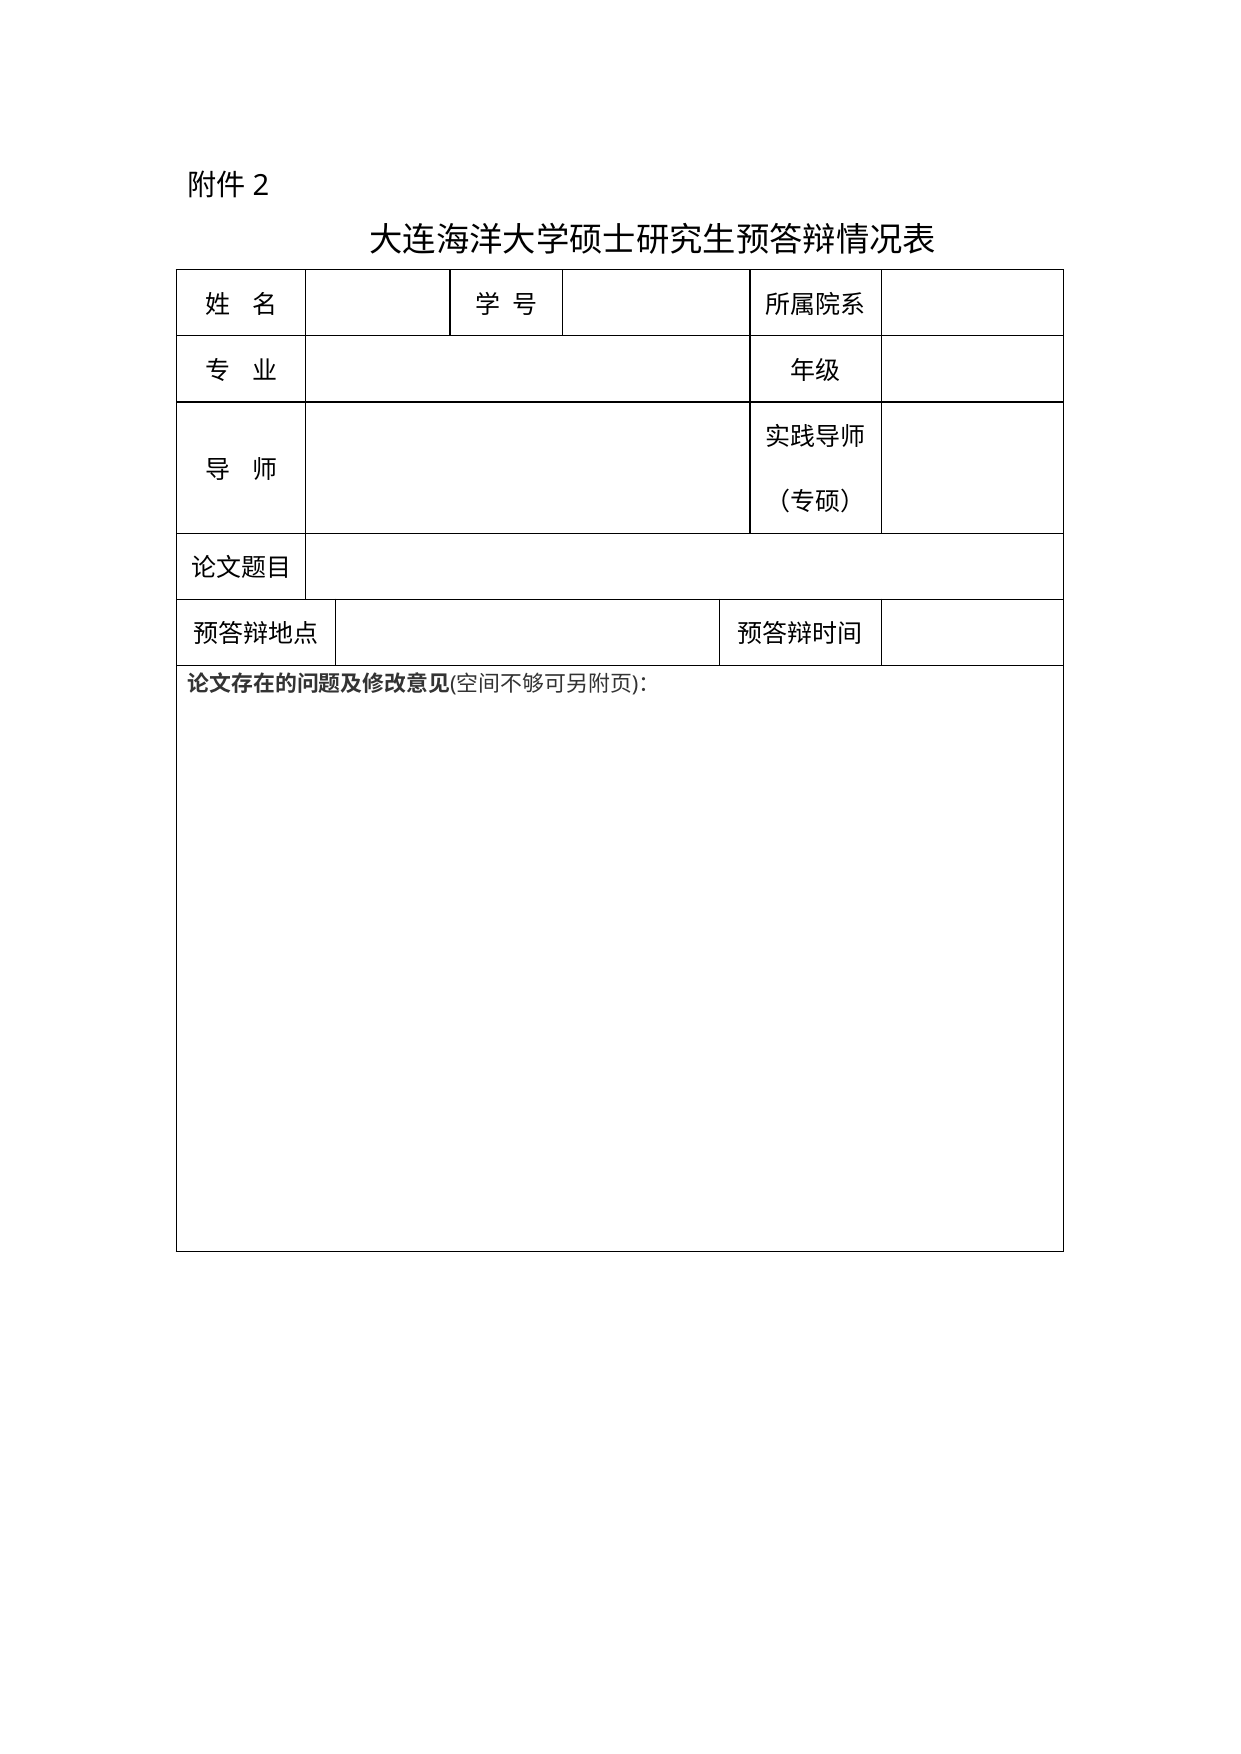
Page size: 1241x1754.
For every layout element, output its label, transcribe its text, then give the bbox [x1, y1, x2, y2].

table_cell [306, 403, 749, 532]
text 附件 2 [187, 162, 1053, 204]
table_cell [306, 336, 749, 401]
table_cell [306, 534, 1063, 598]
table_header [306, 270, 449, 335]
table_cell 论文题目 [177, 534, 305, 598]
table_cell 论文存在的问题及修改意见(空间不够可另附页)： [177, 666, 1063, 1251]
table_header 所属院系 [751, 270, 881, 335]
table_header [563, 270, 749, 335]
table_header [882, 270, 1063, 335]
table_cell 预答辩时间 [720, 600, 881, 664]
table_cell 实践导师（专硕） [751, 403, 881, 532]
table_cell [336, 600, 719, 664]
table_cell 预答辩地点 [177, 600, 335, 664]
table_cell [882, 403, 1063, 532]
table_header 姓 名 [177, 270, 305, 335]
table_cell [882, 336, 1063, 401]
table_cell 年级 [751, 336, 881, 401]
table_header 学 号 [451, 270, 562, 335]
table_cell 专 业 [177, 336, 305, 401]
table_cell 导 师 [177, 403, 305, 532]
text 大连海洋大学硕士研究生预答辩情况表 [187, 204, 1051, 269]
table_cell [882, 600, 1063, 664]
